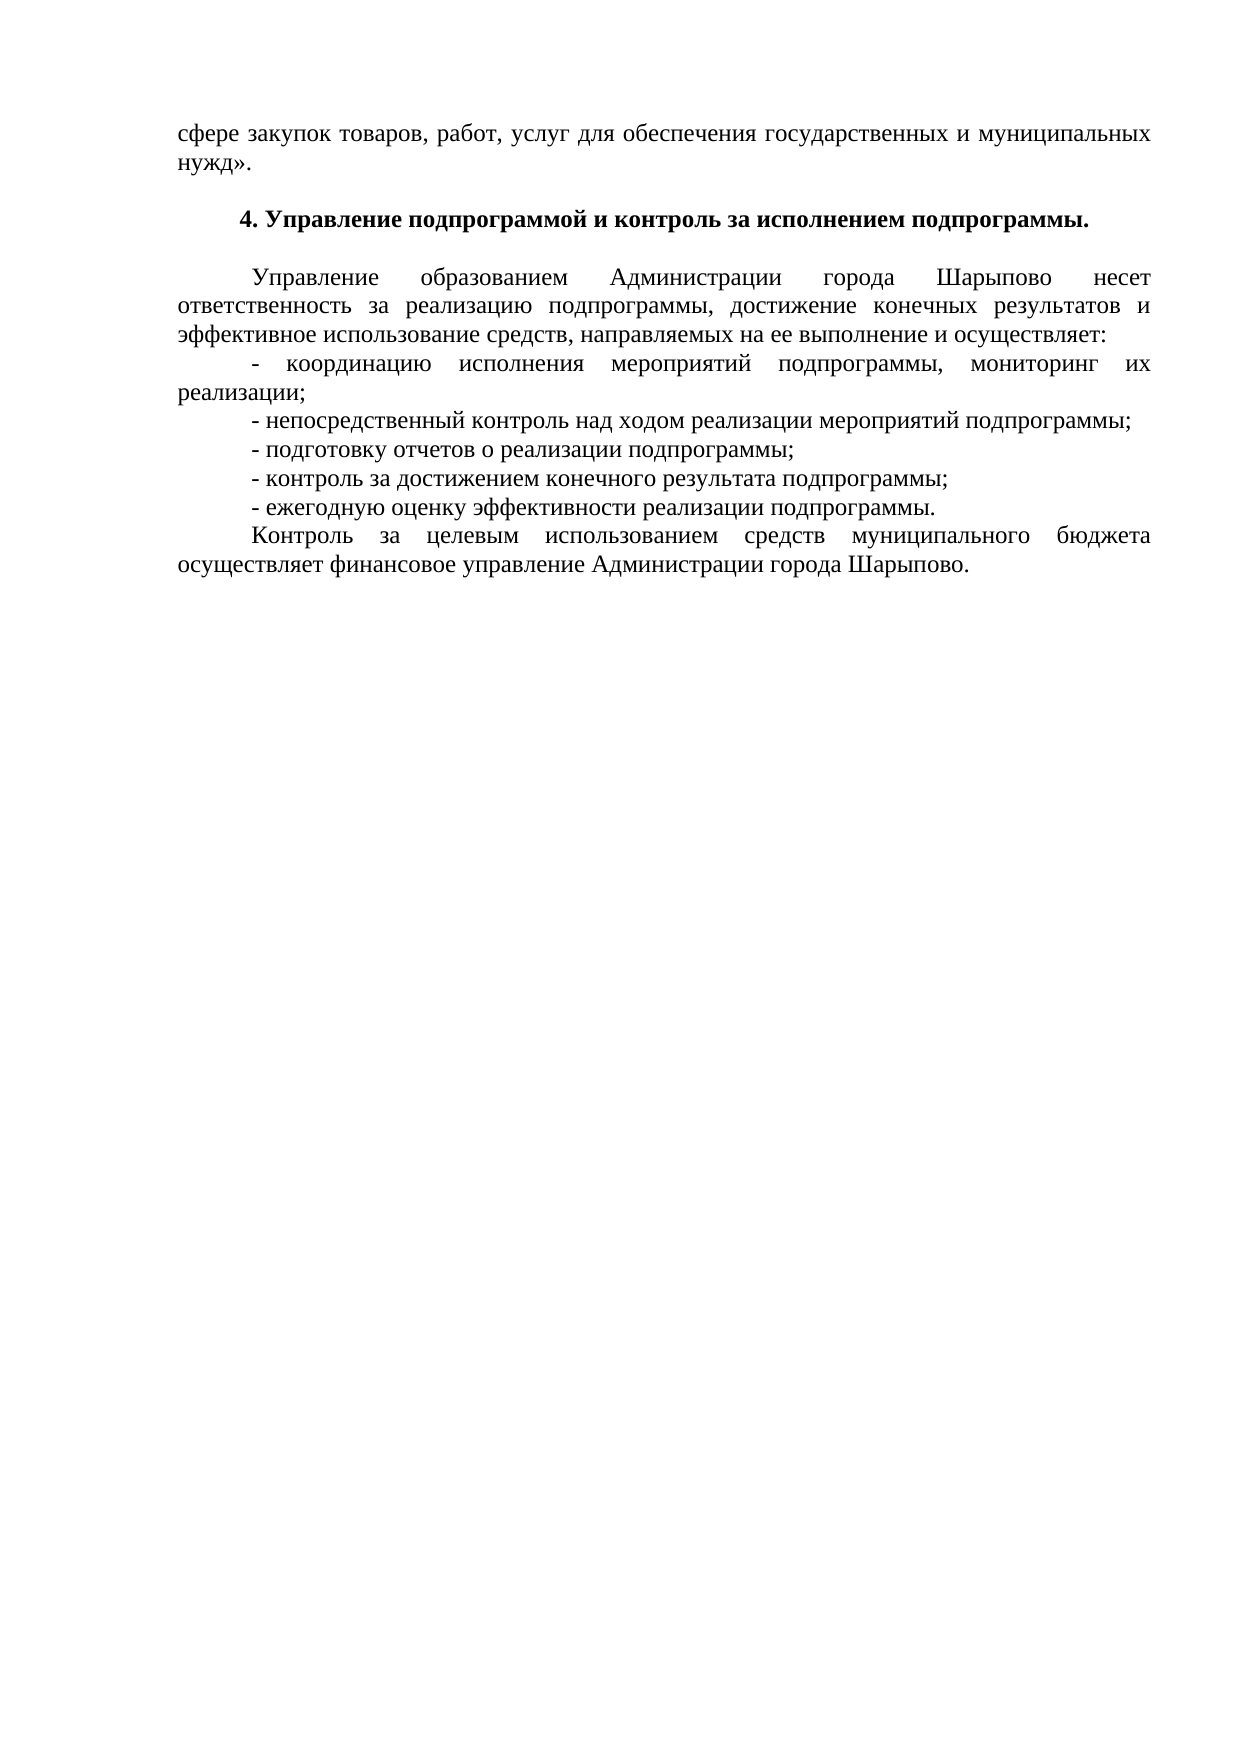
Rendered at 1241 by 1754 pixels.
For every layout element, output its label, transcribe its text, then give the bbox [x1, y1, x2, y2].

text - координацию исполнения мероприятий подпрограммы, мониторинг их реализации; [177, 348, 1152, 406]
text - подготовку отчетов о реализации подпрограммы; [177, 434, 1152, 463]
text Управление образованием Администрации города Шарыпово несет ответственность за реализацию подпрограммы, достижение конечных результатов и эффективное использование средств, направляемых на ее выполнение и осуществляет: [177, 262, 1152, 348]
text 4. Управление подпрограммой и контроль за исполнением подпрограммы. [177, 204, 1152, 233]
text - ежегодную оценку эффективности реализации подпрограммы. [177, 492, 1152, 521]
text Контроль за целевым использованием средств муниципального бюджета осуществляет финансовое управление Администрации города Шарыпово. [177, 521, 1152, 578]
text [177, 118, 1152, 176]
text - контроль за достижением конечного результата подпрограммы; [177, 463, 1152, 492]
text - непосредственный контроль над ходом реализации мероприятий подпрограммы; [177, 406, 1152, 434]
